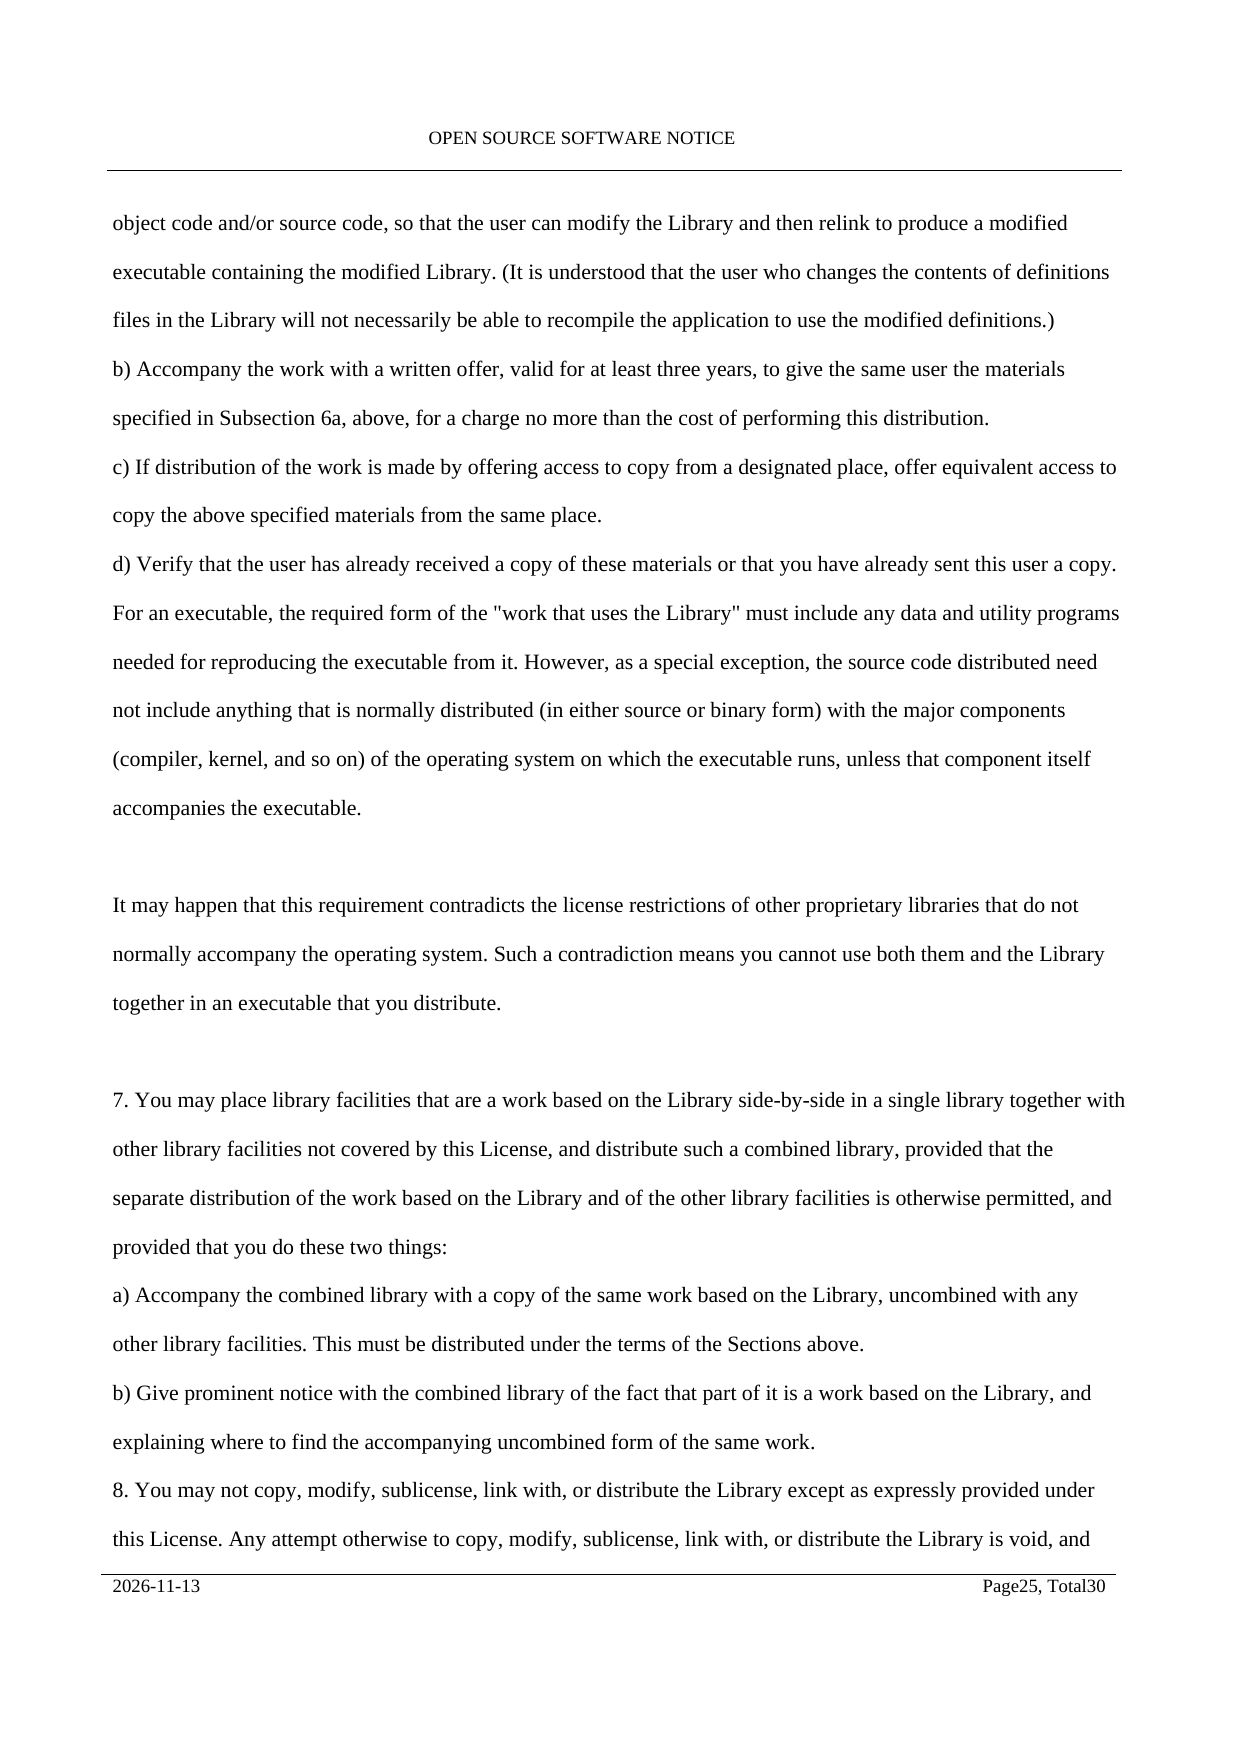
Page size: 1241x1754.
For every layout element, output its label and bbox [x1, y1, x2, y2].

text [112, 206, 1128, 1555]
